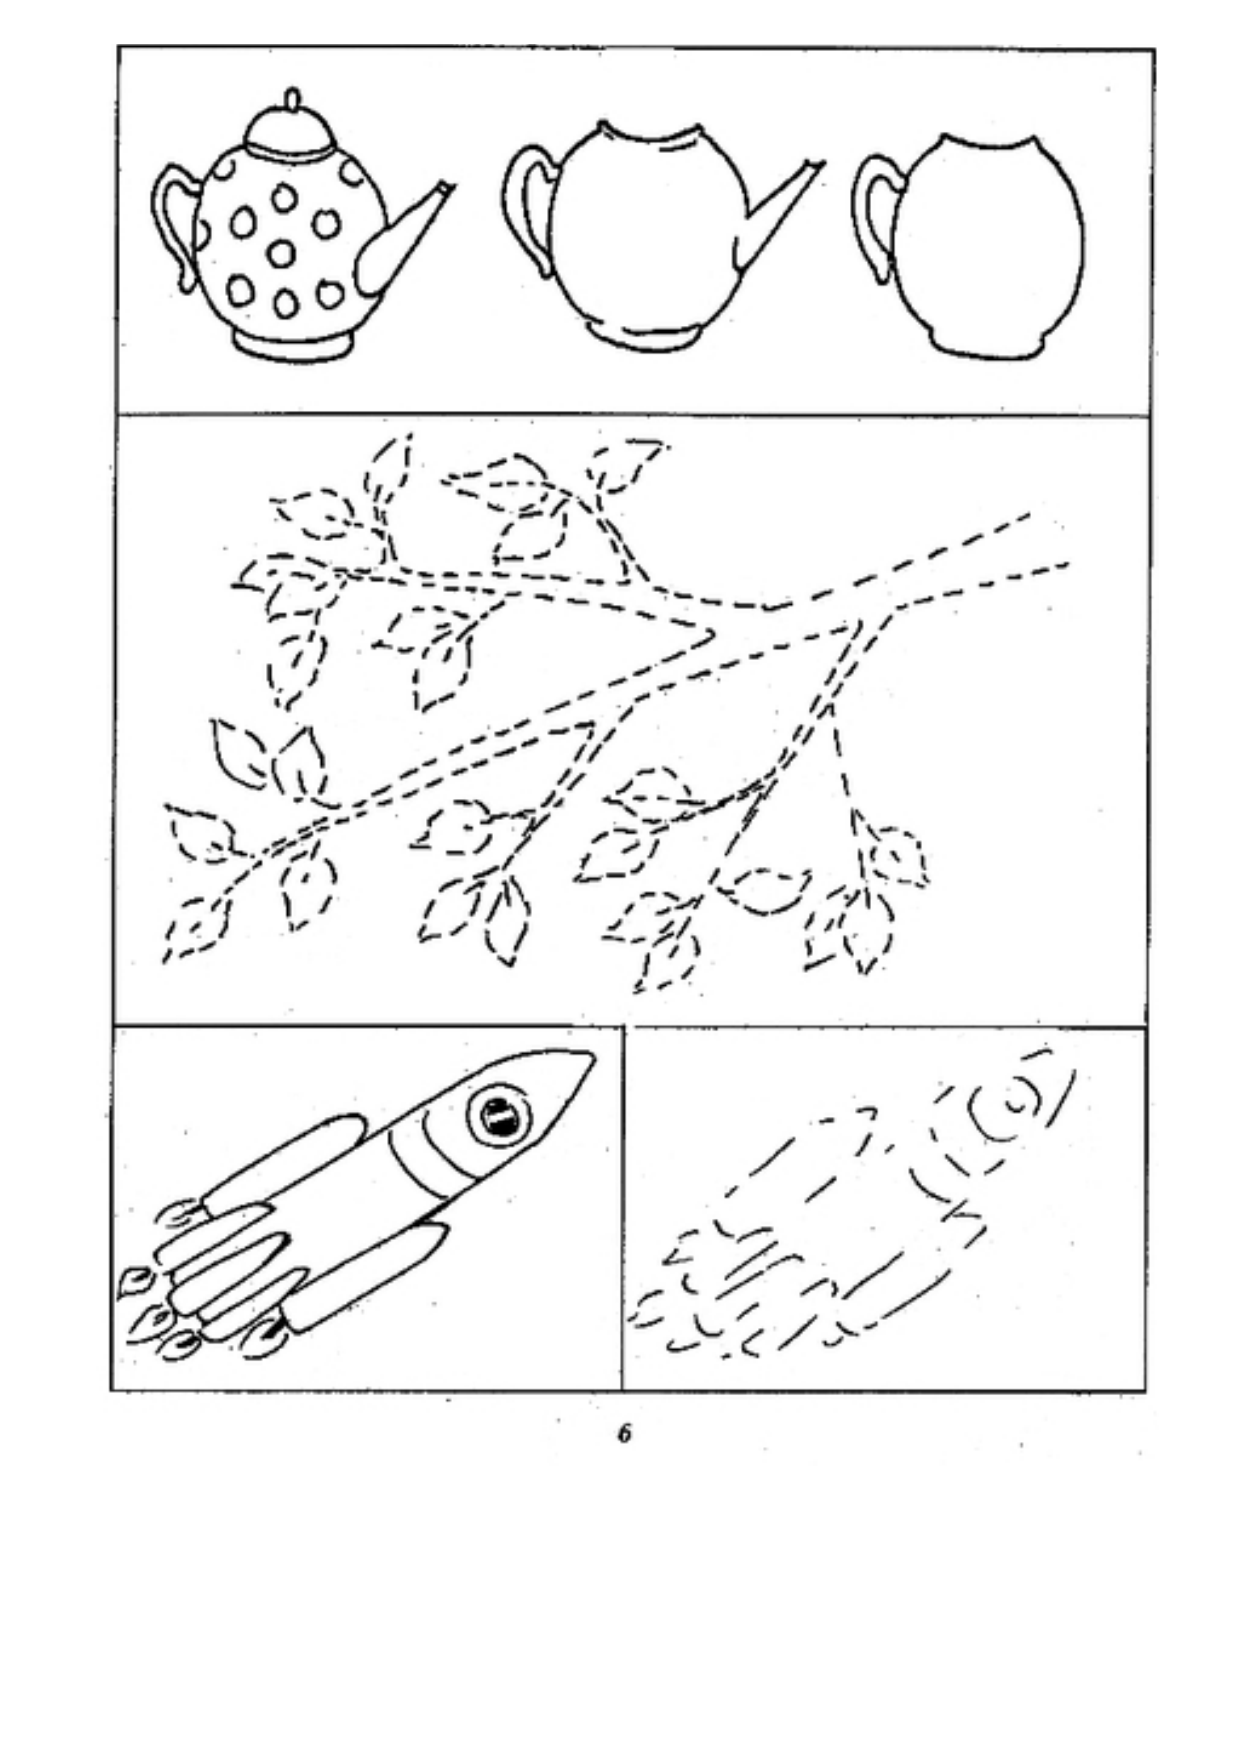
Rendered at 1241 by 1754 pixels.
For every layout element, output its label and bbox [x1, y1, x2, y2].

picture [96, 44, 1159, 1466]
